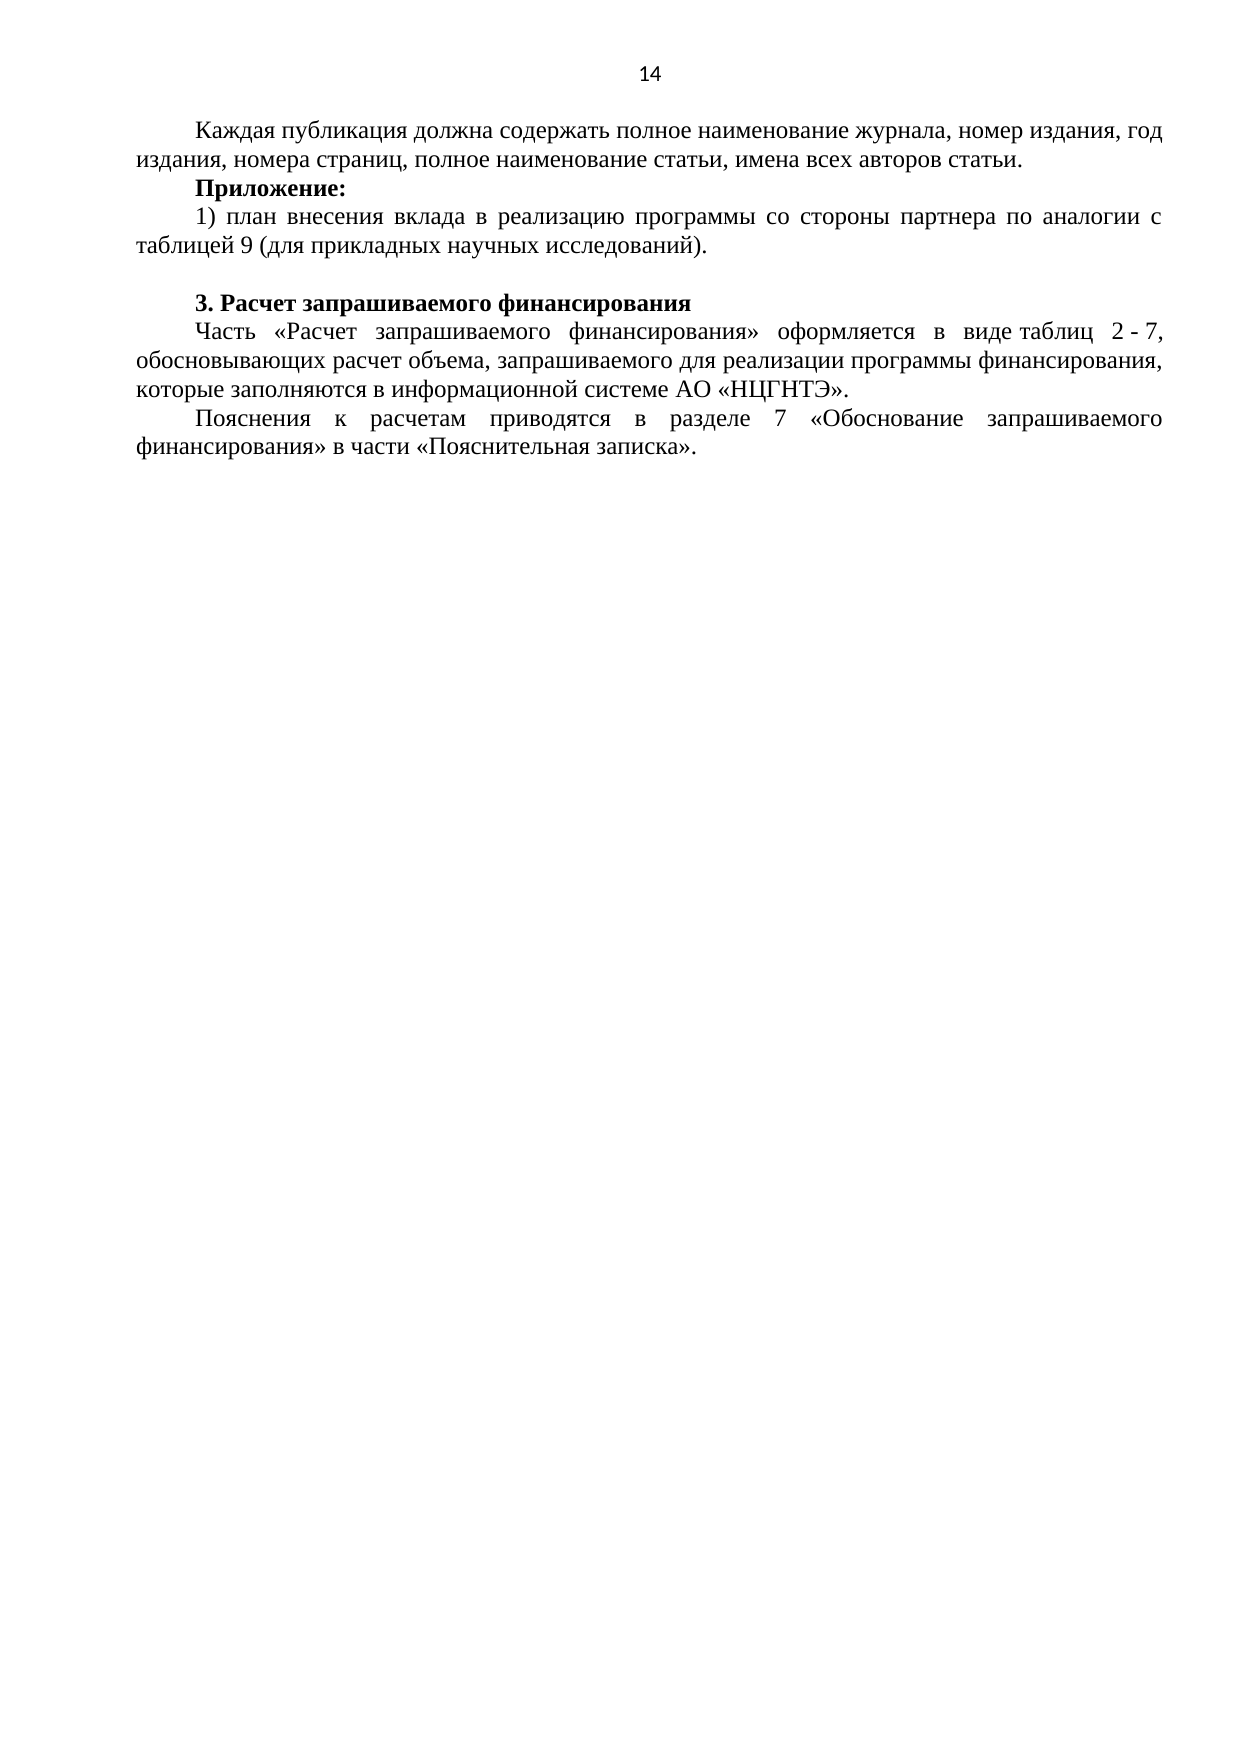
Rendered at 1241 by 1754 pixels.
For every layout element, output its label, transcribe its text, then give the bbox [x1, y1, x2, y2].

text 3. Расчет запрашиваемого финансирования [136, 288, 1163, 316]
text 1) план внесения вклада в реализацию программы со стороны партнера по аналогии с таблицей 9 (для прикладных научных исследований). [136, 201, 1163, 259]
text Часть «Расчет запрашиваемого финансирования» оформляется в виде таблиц 2 - 7, обосновывающих расчет объема, запрашиваемого для реализации программы финансирования, которые заполняются в информационной системе АО «НЦГНТЭ». [136, 316, 1163, 403]
text Каждая публикация должна содержать полное наименование журнала, номер издания, год издания, номера страниц, полное наименование статьи, имена всех авторов статьи. [136, 115, 1163, 173]
text Приложение: [136, 173, 1163, 201]
text Пояснения к расчетам приводятся в разделе 7 «Обоснование запрашиваемого финансирования» в части «Пояснительная записка». [136, 403, 1163, 460]
